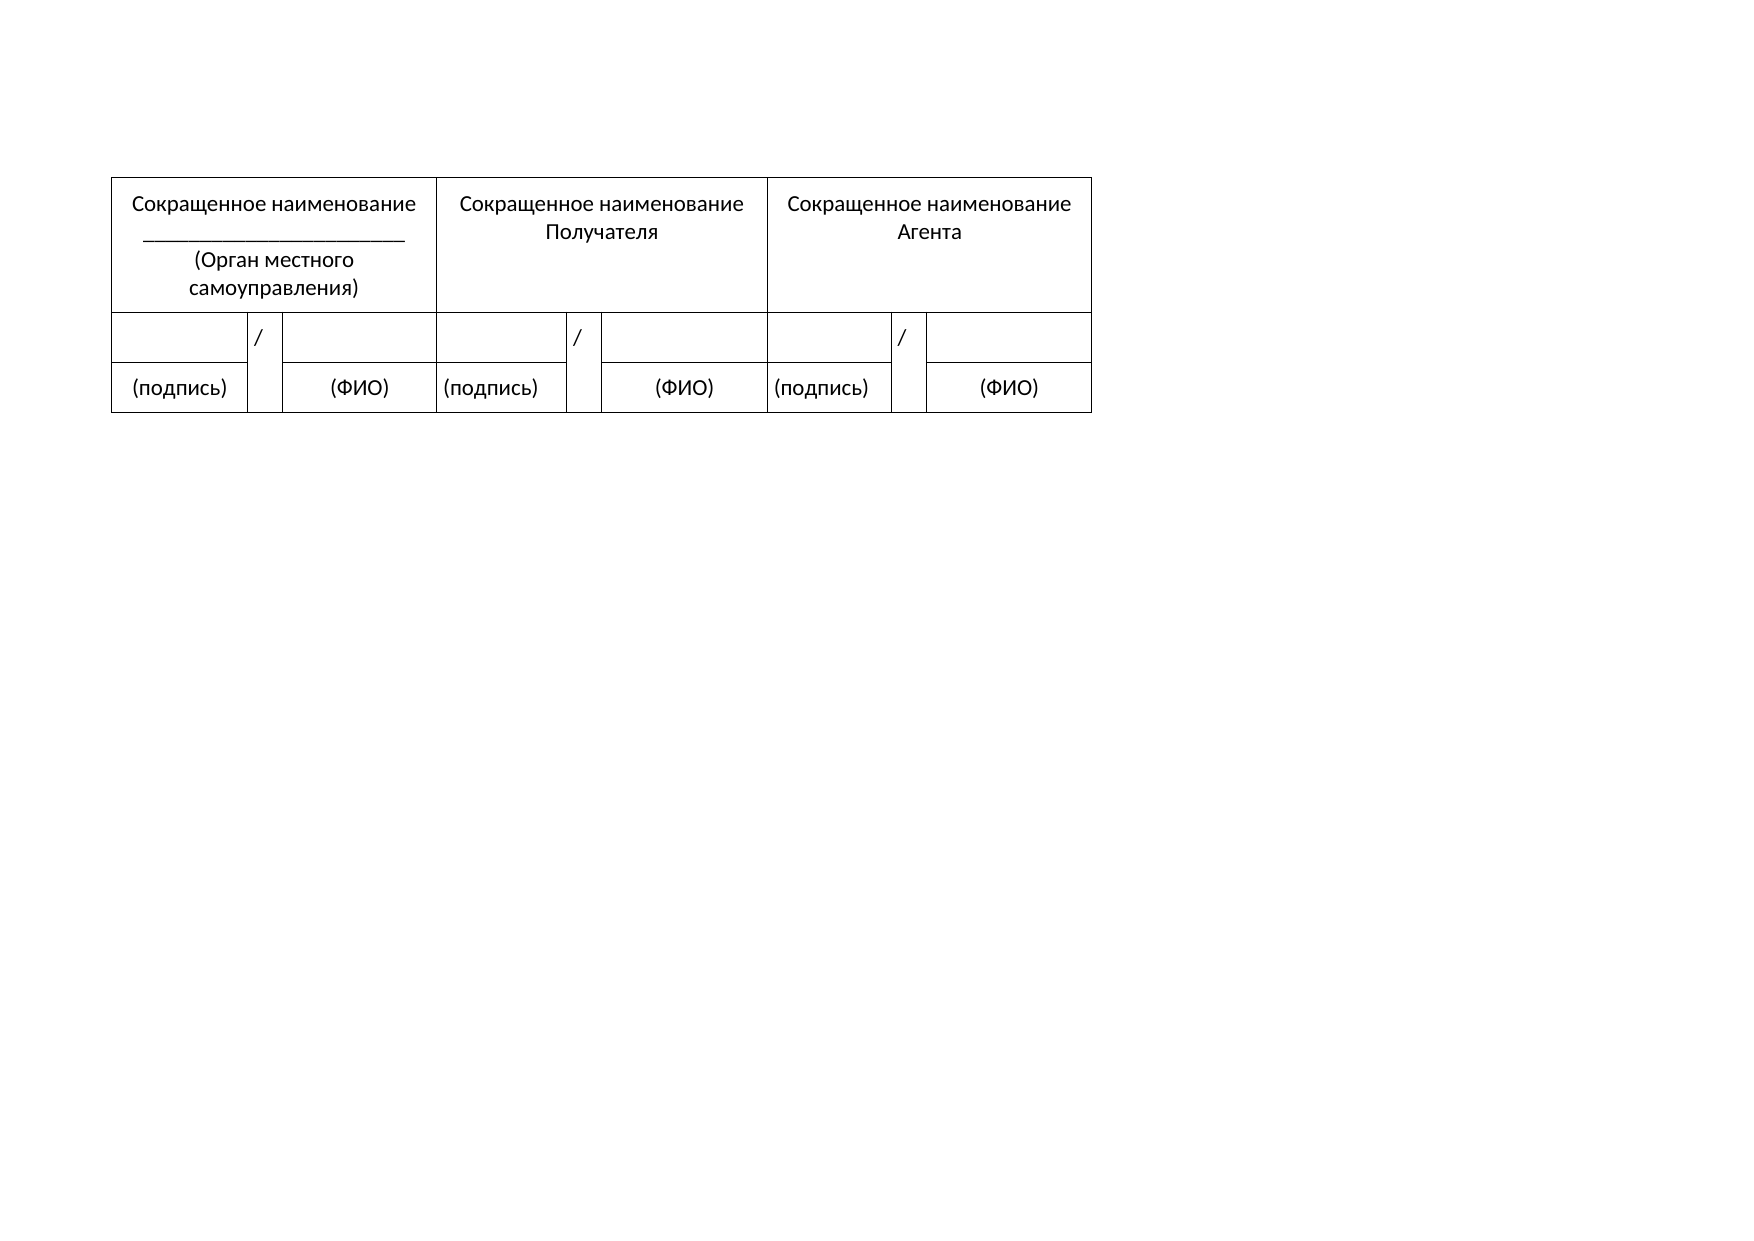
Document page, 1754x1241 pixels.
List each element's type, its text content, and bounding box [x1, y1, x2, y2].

table_cell (ФИО) [927, 363, 1091, 412]
table_cell [437, 313, 566, 362]
table_header Сокращенное наименование Получателя [437, 178, 767, 312]
table_cell (подпись) [437, 363, 566, 412]
table_header Сокращенное наименование _______________________ (Орган местного самоуправления) [112, 178, 436, 312]
table_cell (ФИО) [602, 363, 767, 412]
table_cell (подпись) [768, 363, 891, 412]
table_cell / [248, 313, 282, 362]
table_cell [892, 362, 926, 412]
table_cell [112, 313, 247, 362]
table_cell (подпись) [112, 363, 247, 412]
table_cell / [567, 313, 601, 362]
table_cell / [892, 313, 926, 362]
table_cell [248, 362, 282, 412]
table_cell [283, 313, 436, 362]
table_header Сокращенное наименование Агента [768, 178, 1091, 312]
table_cell [602, 313, 767, 362]
table_cell (ФИО) [283, 363, 436, 412]
table_cell [567, 362, 601, 412]
table_cell [768, 313, 891, 362]
table_cell [927, 313, 1091, 362]
